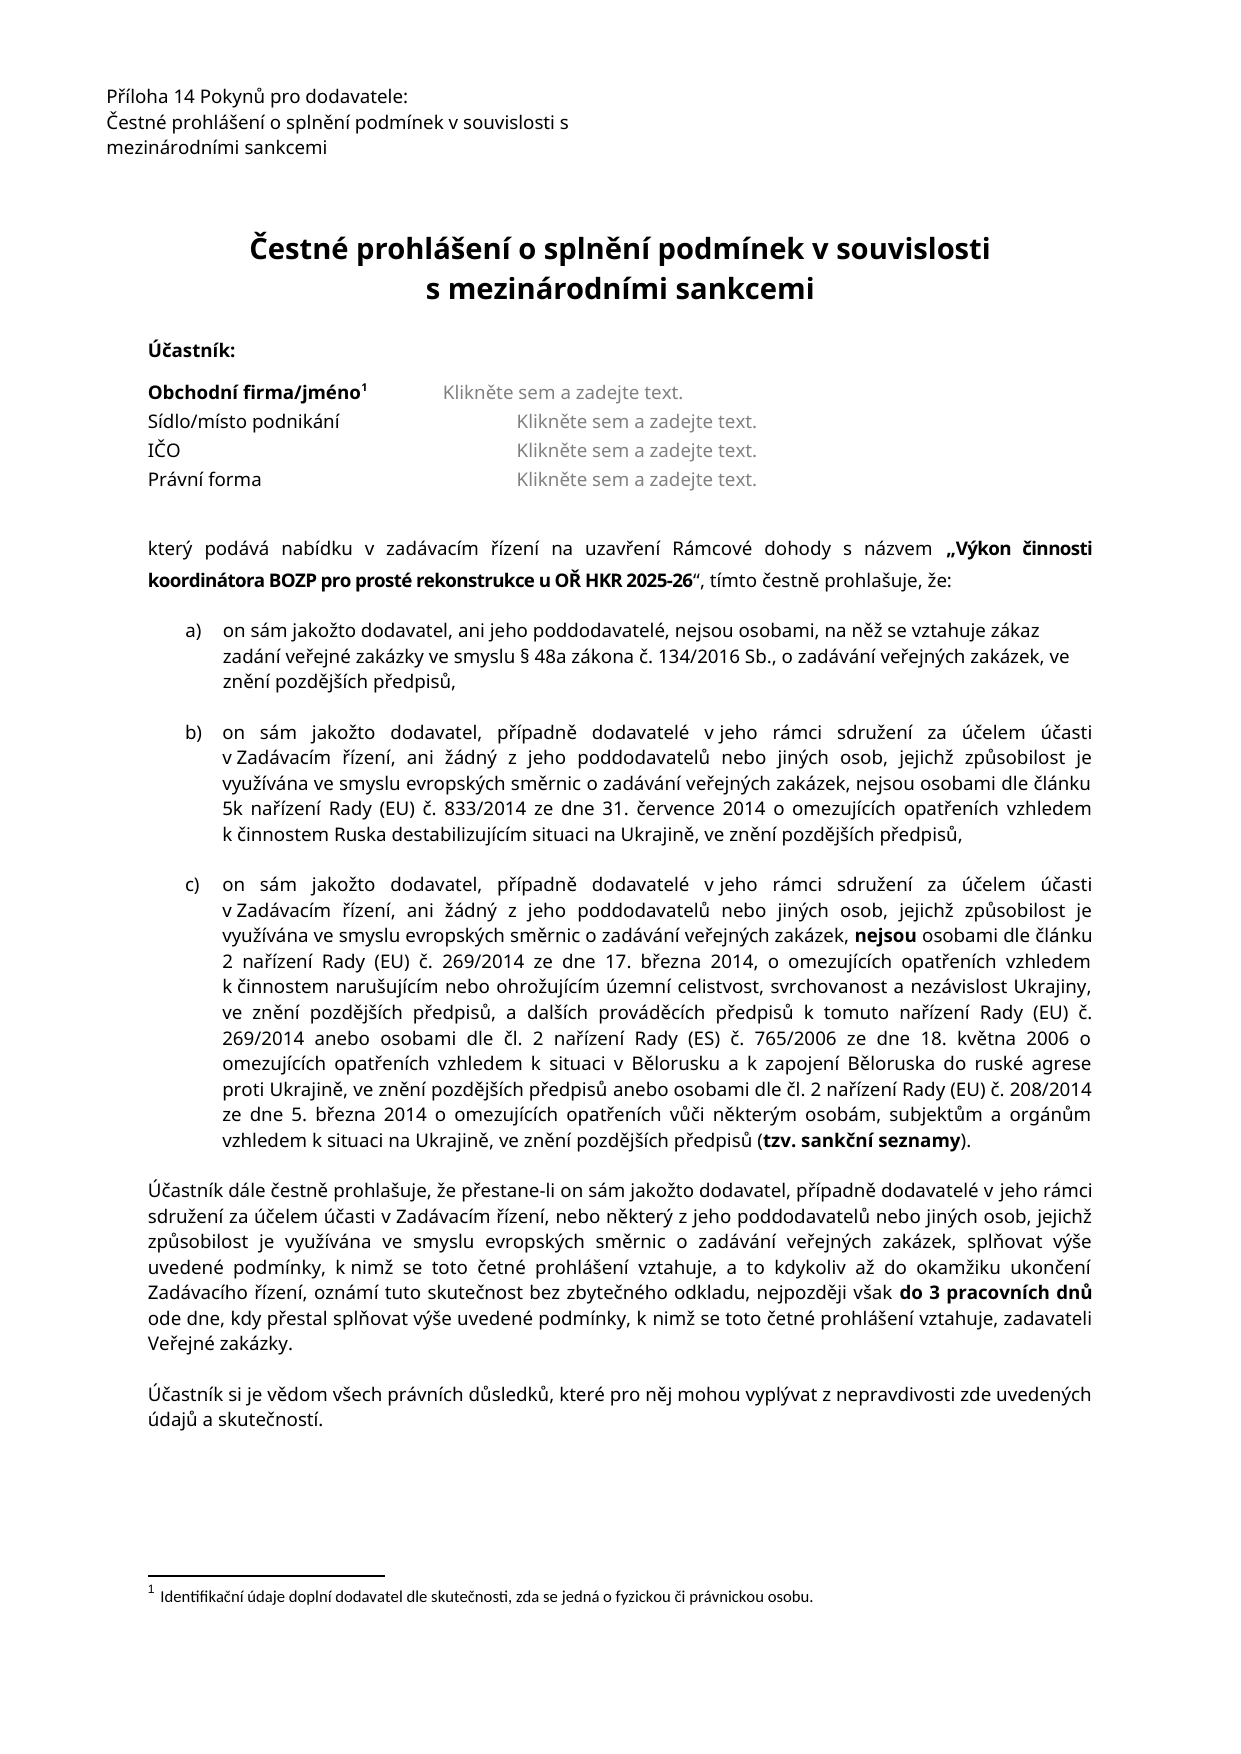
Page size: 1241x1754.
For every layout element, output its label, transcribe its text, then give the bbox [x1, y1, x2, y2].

list on sám jakožto dodavatel, případně dodavatelé v jeho rámci sdružení za účelem účasti v Zadávacím řízení, ani žádný z jeho poddodavatelů nebo jiných osob, jejichž způsobilost je využívána ve smyslu evropských směrnic o zadávání veřejných zakázek, nejsou osobami dle článku 5k nařízení Rady (EU) č. 833/2014 ze dne 31. července 2014 o omezujících opatřeních vzhledem k činnostem Ruska destabilizujícím situaci na Ukrajině, ve znění pozdějších předpisů, [185, 719, 1093, 847]
text Právní forma [148, 463, 1093, 492]
text IČO [148, 434, 1093, 463]
text který podává nabídku v zadávacím řízení na uzavření Rámcové dohody s názvem „“, tímto čestně prohlašuje, že: [148, 530, 1093, 592]
list on sám jakožto dodavatel, ani jeho poddodavatelé, nejsou osobami, na něž se vztahuje zákaz zadání veřejné zakázky ve smyslu § 48a zákona č. 134/2016 Sb., o zadávání veřejných zakázek, ve znění pozdějších předpisů, [185, 617, 1093, 694]
text Účastník dále čestně prohlašuje, že přestane-li on sám jakožto dodavatel, případně dodavatelé v jeho rámci sdružení za účelem účasti v Zadávacím řízení, nebo některý z jeho poddodavatelů nebo jiných osob, jejichž způsobilost je využívána ve smyslu evropských směrnic o zadávání veřejných zakázek, splňovat výše uvedené podmínky, k nimž se toto četné prohlášení vztahuje, a to kdykoliv až do okamžiku ukončení Zadávacího řízení, oznámí tuto skutečnost bez zbytečného odkladu, nejpozději však do 3 pracovních dnů ode dne, kdy přestal splňovat výše uvedené podmínky, k nimž se toto četné prohlášení vztahuje, zadavateli Veřejné zakázky. [148, 1177, 1093, 1356]
text Sídlo/místo podnikání [148, 405, 1093, 434]
text Obchodní firma/jméno [148, 376, 1093, 405]
list on sám jakožto dodavatel, případně dodavatelé v jeho rámci sdružení za účelem účasti v Zadávacím řízení, ani žádný z jeho poddodavatelů nebo jiných osob, jejichž způsobilost je využívána ve smyslu evropských směrnic o zadávání veřejných zakázek, nejsou osobami dle článku 2 nařízení Rady (EU) č. 269/2014 ze dne 17. března 2014, o omezujících opatřeních vzhledem k činnostem narušujícím nebo ohrožujícím územní celistvost, svrchovanost a nezávislost Ukrajiny, ve znění pozdějších předpisů, a dalších prováděcích předpisů k tomuto nařízení Rady (EU) č. 269/2014 anebo osobami dle čl. 2 nařízení Rady (ES) č. 765/2006 ze dne 18. května 2006 o omezujících opatřeních vzhledem k situaci v Bělorusku a k zapojení Běloruska do ruské agrese proti Ukrajině, ve znění pozdějších předpisů anebo osobami dle čl. 2 nařízení Rady (EU) č. 208/2014 ze dne 5. března 2014 o omezujících opatřeních vůči některým osobám, subjektům a orgánům vzhledem k situaci na Ukrajině, ve znění pozdějších předpisů (tzv. sankční seznamy). [185, 872, 1093, 1152]
title Čestné prohlášení o splnění podmínek v souvislosti s mezinárodními sankcemi [148, 228, 1093, 308]
text Účastník: [148, 333, 1093, 364]
text Účastník si je vědom všech právních důsledků, které pro něj mohou vyplývat z nepravdivosti zde uvedených údajů a skutečností. [148, 1381, 1093, 1432]
